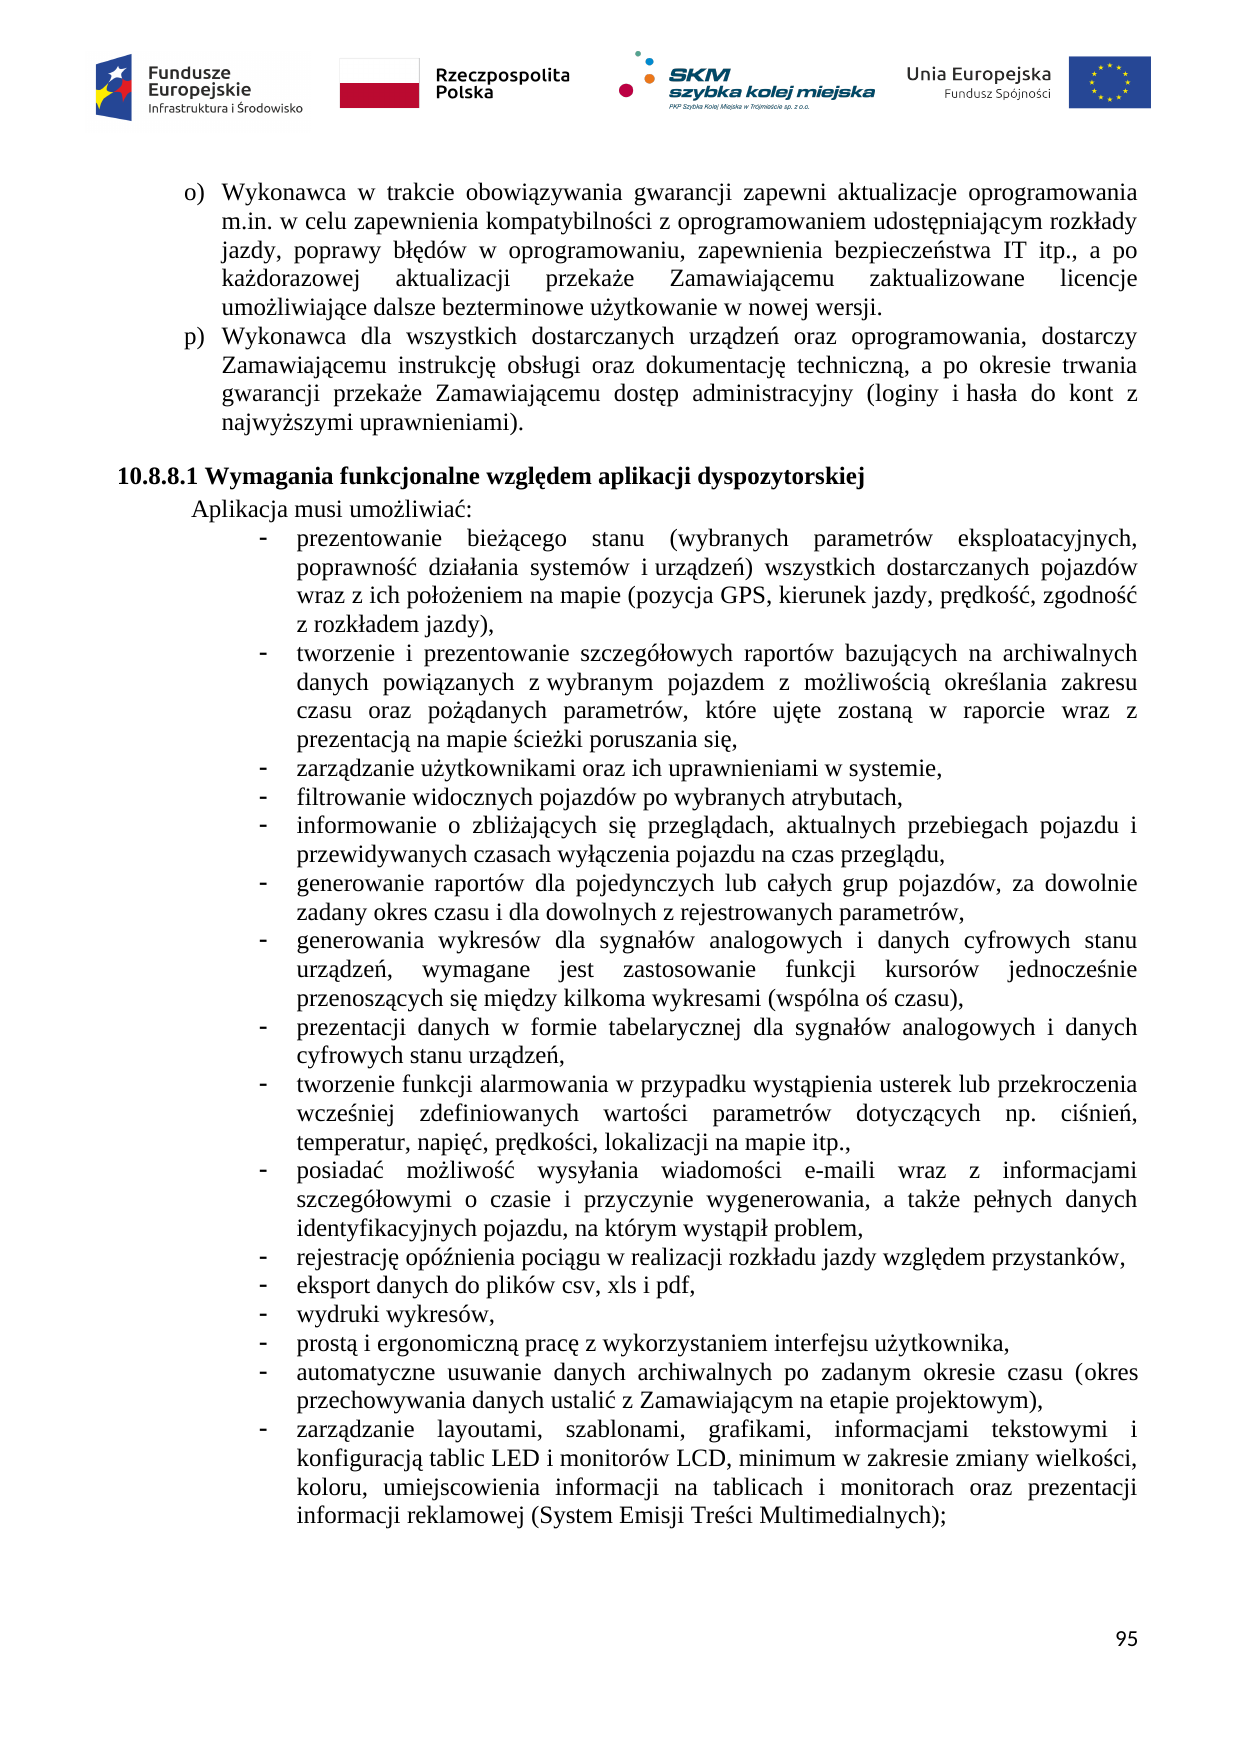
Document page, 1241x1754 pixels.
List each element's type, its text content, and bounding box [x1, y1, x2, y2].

list rejestrację opóźnienia pociągu w realizacji rozkładu jazdy względem przystanków, [259, 1242, 1138, 1270]
picture [619, 51, 875, 110]
list filtrowanie widocznych pojazdów po wybranych atrybutach, [259, 782, 1138, 810]
list prezentacji danych w formie tabelarycznej dla sygnałów analogowych i danych cyfrowych stanu urządzeń, [259, 1012, 1138, 1069]
list wydruki wykresów, [259, 1299, 1138, 1328]
list Wykonawca dla wszystkich dostarczanych urządzeń oraz oprogramowania, dostarczy Zamawiającemu instrukcję obsługi oraz dokumentację techniczną, a po okresie trwania gwarancji przekaże Zamawiającemu dostęp administracyjny (loginy i hasła do kont z najwyższymi uprawnieniami). [184, 321, 1138, 436]
list generowanie raportów dla pojedynczych lub całych grup pojazdów, za dowolnie zadany okres czasu i dla dowolnych z rejestrowanych parametrów, [259, 868, 1138, 925]
text Aplikacja musi umożliwiać: [191, 494, 1138, 523]
list prostą i ergonomiczną pracę z wykorzystaniem interfejsu użytkownika, [259, 1328, 1138, 1357]
picture [322, 41, 587, 125]
list eksport danych do plików csv, xls i pdf, [259, 1270, 1138, 1299]
list tworzenie funkcji alarmowania w przypadku wystąpienia usterek lub przekroczenia wcześniej zdefiniowanych wartości parametrów dotyczących np. ciśnień, temperatur, napięć, prędkości, lokalizacji na mapie itp., [259, 1069, 1138, 1155]
list zarządzanie layoutami, szablonami, grafikami, informacjami tekstowymi i konfiguracją tablic LED i monitorów LCD, minimum w zakresie zmiany wielkości, koloru, umiejscowienia informacji na tablicach i monitorach oraz prezentacji informacji reklamowej (System Emisji Treści Multimedialnych); [259, 1414, 1138, 1529]
list posiadać możliwość wysyłania wiadomości e-maili wraz z informacjami szczegółowymi o czasie i przyczynie wygenerowania, a także pełnych danych identyfikacyjnych pojazdu, na którym wystąpił problem, [259, 1155, 1138, 1242]
text 10.8.8.1 Wymagania funkcjonalne względem aplikacji dyspozytorskiej [117, 461, 1138, 490]
picture [889, 24, 1169, 141]
picture [85, 51, 311, 133]
list tworzenie i prezentowanie szczegółowych raportów bazujących na archiwalnych danych powiązanych z wybranym pojazdem z możliwością określania zakresu czasu oraz pożądanych parametrów, które ujęte zostaną w raporcie wraz z prezentacją na mapie ścieżki poruszania się, [259, 638, 1138, 753]
list automatyczne usuwanie danych archiwalnych po zadanym okresie czasu (okres przechowywania danych ustalić z Zamawiającym na etapie projektowym), [259, 1357, 1138, 1414]
list Wykonawca w trakcie obowiązywania gwarancji zapewni aktualizacje oprogramowania m.in. w celu zapewnienia kompatybilności z oprogramowaniem udostępniającym rozkłady jazdy, poprawy błędów w oprogramowaniu, zapewnienia bezpieczeństwa IT itp., a po każdorazowej aktualizacji przekaże Zamawiającemu zaktualizowane licencje umożliwiające dalsze bezterminowe użytkowanie w nowej wersji. [184, 177, 1138, 321]
list generowania wykresów dla sygnałów analogowych i danych cyfrowych stanu urządzeń, wymagane jest zastosowanie funkcji kursorów jednocześnie przenoszących się między kilkoma wykresami (wspólna oś czasu), [259, 925, 1138, 1012]
list zarządzanie użytkownikami oraz ich uprawnieniami w systemie, [259, 753, 1138, 782]
list prezentowanie bieżącego stanu (wybranych parametrów eksploatacyjnych, poprawność działania systemów i urządzeń) wszystkich dostarczanych pojazdów wraz z ich położeniem na mapie (pozycja GPS, kierunek jazdy, prędkość, zgodność z rozkładem jazdy), [259, 523, 1138, 638]
list informowanie o zbliżających się przeglądach, aktualnych przebiegach pojazdu i przewidywanych czasach wyłączenia pojazdu na czas przeglądu, [259, 810, 1138, 868]
